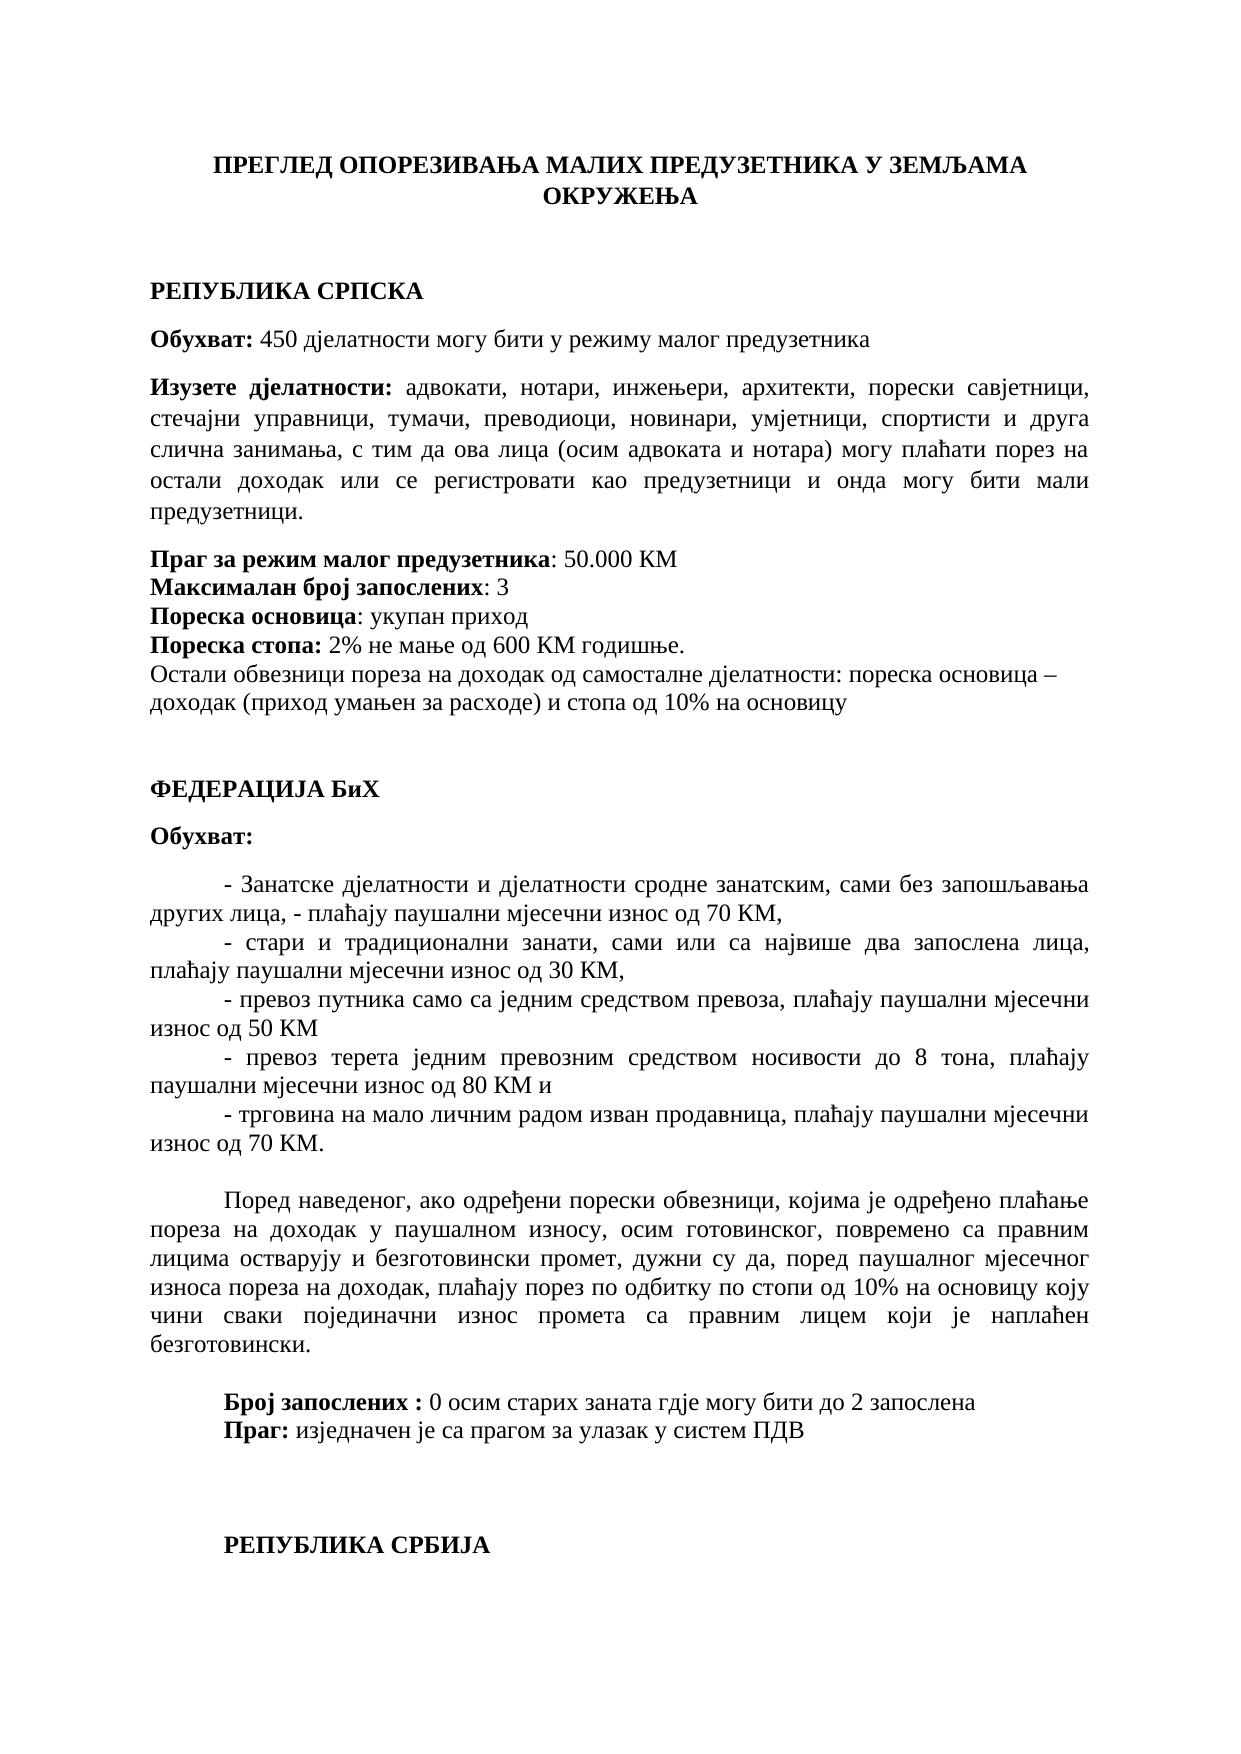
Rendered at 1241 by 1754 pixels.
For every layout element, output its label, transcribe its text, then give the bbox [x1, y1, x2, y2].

text Пореска основица: укупан приход [150, 601, 1090, 630]
text - Занатске дјелатности и дјелатности сродне занатским, сами без запошљавања других лица, - плаћају паушални мјесечни износ од 70 КМ, [150, 869, 1090, 927]
text Изузете дјелатности: адвокати, нотари, инжењери, архитекти, порески савјетници, стечајни управници, тумачи, преводиоци, новинари, умјетници, спортисти и друга слична занимања, с тим да ова лица (осим адвоката и нотара) могу плаћати порез на остали доходак или се регистровати као предузетници и онда могу бити мали предузетници. [150, 372, 1090, 525]
text Праг: изједначен је са прагом за улазак у систем ПДВ [150, 1415, 1090, 1444]
text - стари и традиционални занати, сами или са највише два запослена лица, плаћају паушални мјесечни износ од 30 КМ, [150, 927, 1090, 984]
text ФЕДЕРАЦИЈА БиХ [150, 774, 1090, 802]
text - превоз терета једним превозним средством носивости до 8 тона, плаћају паушални мјесечни износ од 80 КМ и [150, 1042, 1090, 1099]
text Праг за режим малог предузетника: 50.000 КМ [150, 544, 1090, 572]
text Обухват: [150, 821, 1090, 850]
text ПРЕГЛЕД ОПОРЕЗИВАЊА МАЛИХ ПРЕДУЗЕТНИКА У ЗЕМЉАМА ОКРУЖЕЊА [150, 150, 1090, 210]
text Остали обвезници пореза на доходак од самосталне дјелатности: пореска основица – доходак (приход умањен за расходе) и стопа од 10% на основицу [150, 659, 1090, 716]
text Обухват: 450 дјелатности могу бити у режиму малог предузетника [150, 324, 1090, 353]
text РЕПУБЛИКА СРБИЈА [150, 1530, 1090, 1559]
text Поред наведеног, ако одређени порески обвезници, којима је одређено плаћање пореза на доходак у паушалном износу, осим готовинског, повремено са правним лицима остварују и безготовински промет, дужни су да, поред паушалног мјесечног износа пореза на доходак, плаћају порез по одбитку по стопи од 10% на основицу коју чини сваки појединачни износ промета са правним лицем који је наплаћен безготовински. [150, 1185, 1090, 1358]
text Број запослених : 0 осим старих заната гдје могу бити до 2 запослена [150, 1387, 1090, 1415]
text Максималан број запослених: 3 [150, 572, 1090, 601]
text Пореска стопа: 2% не мање од 600 КМ годишње. [150, 630, 1090, 659]
text - превоз путника само са једним средством превоза, плаћају паушални мјесечни износ од 50 КМ [150, 984, 1090, 1042]
text - трговина на мало личним радом изван продавница, плаћају паушални мјесечни износ од 70 КМ. [150, 1099, 1090, 1157]
text РЕПУБЛИКА СРПСКА [150, 276, 1090, 305]
